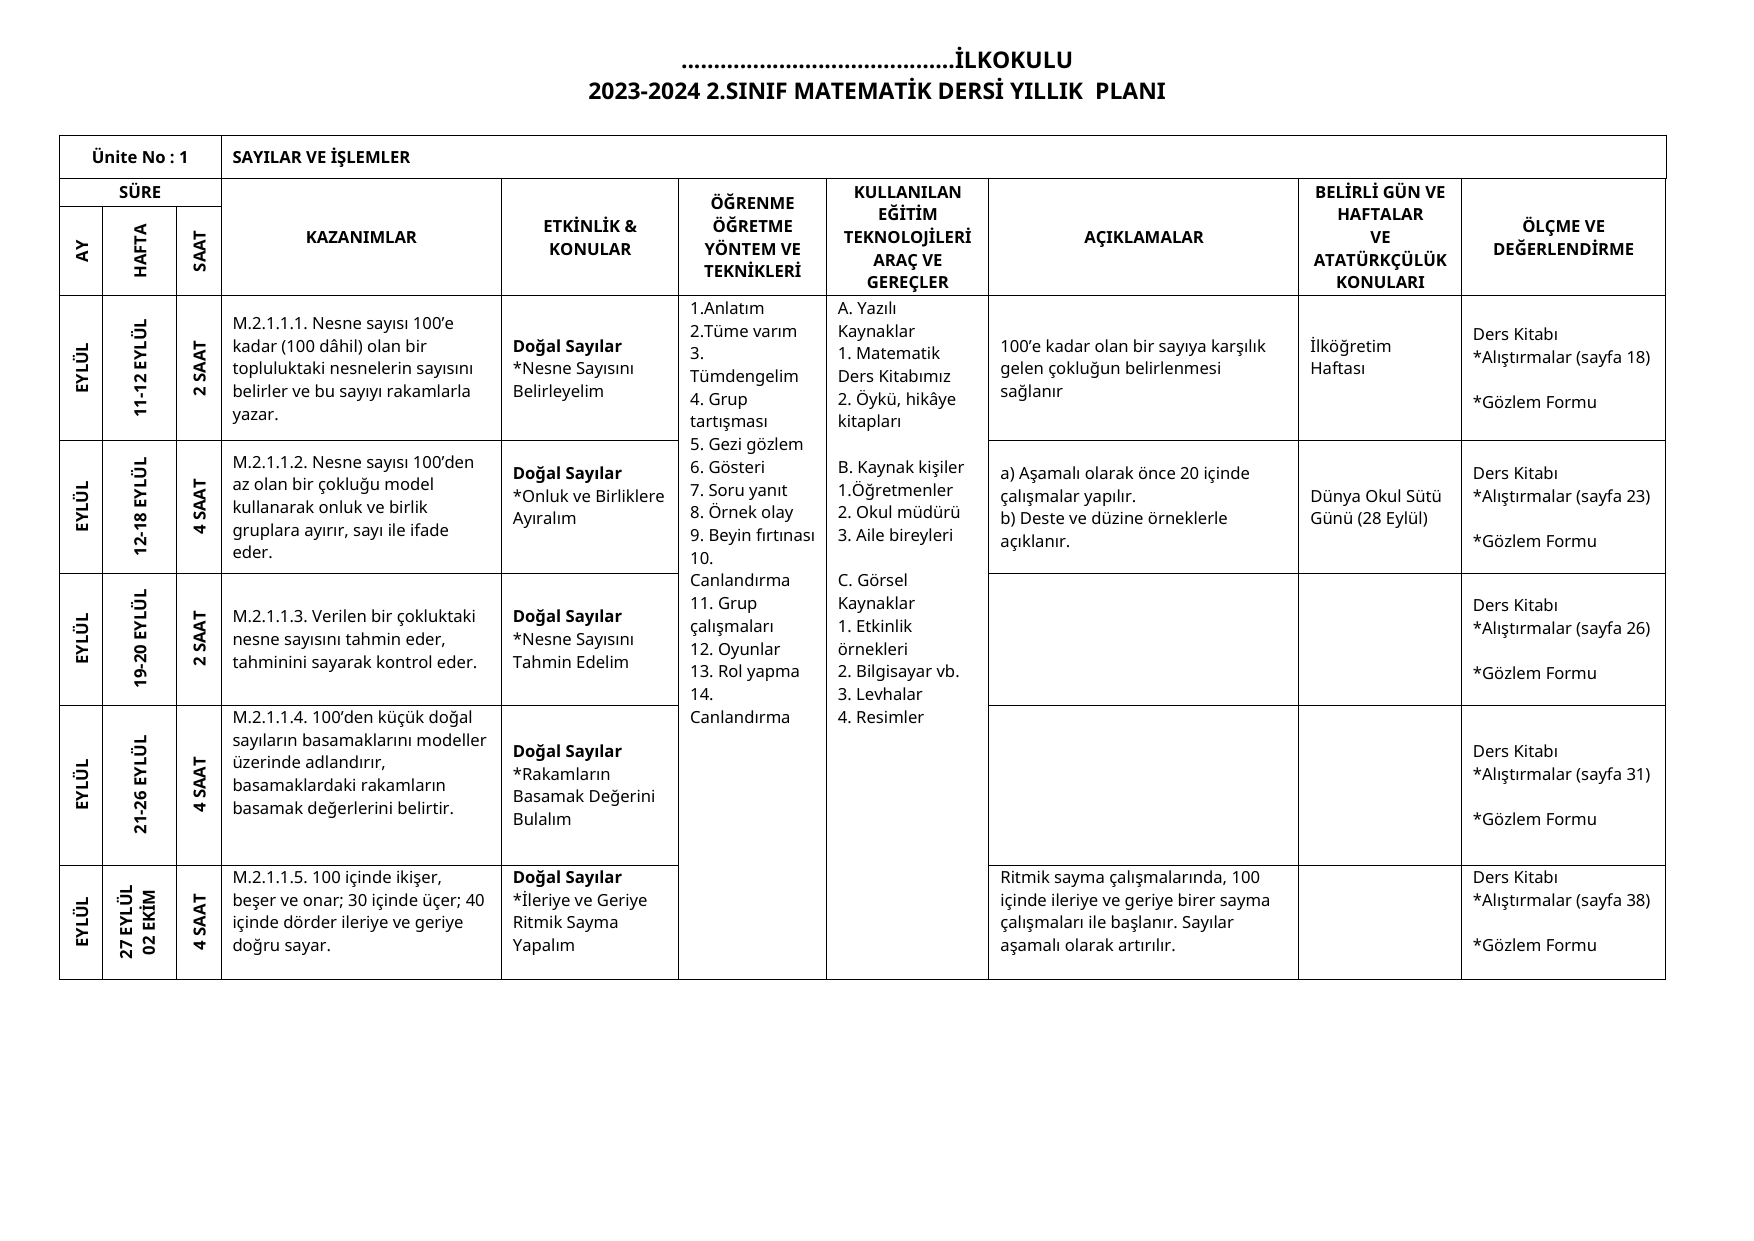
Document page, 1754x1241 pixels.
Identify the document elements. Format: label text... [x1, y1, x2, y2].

table_cell 19-20 EYLÜL [103, 574, 176, 704]
table_cell M.2.1.1.5. 100 içinde ikişer, beşer ve onar; 30 içinde üçer; 40 içinde dörder ileriye ve geriye doğru sayar. [222, 866, 501, 979]
table_header SAYILAR VE İŞLEMLER [222, 136, 1666, 178]
table_cell 4 SAAT [177, 866, 221, 979]
table_cell a) Aşamalı olarak önce 20 içinde çalışmalar yapılır. b) Deste ve düzine örneklerle açıklanır. [989, 441, 1298, 573]
table_cell KULLANILAN EĞİTİM TEKNOLOJİLERİ ARAÇ VE GEREÇLER [827, 179, 988, 295]
table_cell EYLÜL [60, 296, 102, 440]
table_cell AY [60, 207, 102, 295]
table_cell ÖLÇME VE DEĞERLENDİRME [1462, 179, 1665, 295]
table_cell Doğal Sayılar *Nesne Sayısını Belirleyelim [502, 296, 678, 440]
table_header Ünite No : 1 [60, 136, 221, 178]
table_cell 12-18 EYLÜL [103, 441, 176, 573]
table_cell 100’e kadar olan bir sayıya karşılık gelen çokluğun belirlenmesi sağlanır [989, 296, 1298, 440]
table_cell Doğal Sayılar *İleriye ve Geriye Ritmik Sayma Yapalım [502, 866, 678, 979]
table_cell 21-26 EYLÜL [103, 706, 176, 864]
table_cell M.2.1.1.3. Verilen bir çokluktaki nesne sayısını tahmin eder, tahminini sayarak kontrol eder. [222, 574, 501, 704]
table_cell Ders Kitabı *Alıştırmalar (sayfa 18) *Gözlem Formu [1462, 296, 1665, 440]
table_cell Dünya Okul Sütü Günü (28 Eylül) [1299, 441, 1461, 573]
table_cell Ritmik sayma çalışmalarında, 100 içinde ileriye ve geriye birer sayma çalışmaları ile başlanır. Sayılar aşamalı olarak artırılır. [989, 866, 1298, 979]
table_cell [1299, 574, 1461, 704]
table_cell SAAT [177, 207, 221, 295]
table_cell Doğal Sayılar *Rakamların Basamak Değerini Bulalım [502, 706, 678, 864]
table_cell EYLÜL [60, 441, 102, 573]
table_cell EYLÜL [60, 574, 102, 704]
table_cell AÇIKLAMALAR [989, 179, 1298, 295]
table_cell 4 SAAT [177, 441, 221, 573]
table_cell A. Yazılı Kaynaklar 1. Matematik Ders Kitabımız 2. Öykü, hikâye kitapları B. Kaynak kişiler 1.Öğretmenler 2. Okul müdürü 3. Aile bireyleri C. Görsel Kaynaklar 1. Etkinlik örnekleri 2. Bilgisayar vb. 3. Levhalar 4. Resimler [827, 296, 988, 979]
table_cell [989, 574, 1298, 704]
table_cell [989, 706, 1298, 864]
table_cell Ders Kitabı *Alıştırmalar (sayfa 26) *Gözlem Formu [1462, 574, 1665, 704]
table_cell Ders Kitabı *Alıştırmalar (sayfa 31) *Gözlem Formu [1462, 706, 1665, 864]
table_cell ÖĞRENME ÖĞRETME YÖNTEM VE TEKNİKLERİ [679, 179, 826, 295]
table_cell M.2.1.1.2. Nesne sayısı 100’den az olan bir çokluğu model kullanarak onluk ve birlik gruplara ayırır, sayı ile ifade eder. [222, 441, 501, 573]
table_cell M.2.1.1.4. 100’den küçük doğal sayıların basamaklarını modeller üzerinde adlandırır, basamaklardaki rakamların basamak değerlerini belirtir. [222, 706, 501, 864]
table_cell Ders Kitabı *Alıştırmalar (sayfa 23) *Gözlem Formu [1462, 441, 1665, 573]
table_cell [1299, 706, 1461, 864]
table_cell 2 SAAT [177, 574, 221, 704]
table_cell Doğal Sayılar *Onluk ve Birliklere Ayıralım [502, 441, 678, 573]
table_cell M.2.1.1.1. Nesne sayısı 100’e kadar (100 dâhil) olan bir topluluktaki nesnelerin sayısını belirler ve bu sayıyı rakamlarla yazar. [222, 296, 501, 440]
table_cell 11-12 EYLÜL [103, 296, 176, 440]
table_cell EYLÜL [60, 866, 102, 979]
table_cell 4 SAAT [177, 706, 221, 864]
table_cell EYLÜL [60, 706, 102, 864]
table_cell KAZANIMLAR [222, 179, 501, 295]
table_cell SÜRE [60, 179, 221, 206]
table_cell 1.Anlatım 2.Tüme varım 3. Tümdengelim 4. Grup tartışması 5. Gezi gözlem 6. Gösteri 7. Soru yanıt 8. Örnek olay 9. Beyin fırtınası 10. Canlandırma 11. Grup çalışmaları 12. Oyunlar 13. Rol yapma 14. Canlandırma [679, 296, 826, 979]
table_cell HAFTA [103, 207, 176, 295]
table_cell 27 EYLÜL 02 EKİM [103, 866, 176, 979]
table_cell BELİRLİ GÜN VE HAFTALAR VE ATATÜRKÇÜLÜK KONULARI [1299, 179, 1461, 295]
table_cell Ders Kitabı *Alıştırmalar (sayfa 38) *Gözlem Formu [1462, 866, 1665, 979]
table_cell 2 SAAT [177, 296, 221, 440]
table_cell İlköğretim Haftası [1299, 296, 1461, 440]
table_cell Doğal Sayılar *Nesne Sayısını Tahmin Edelim [502, 574, 678, 704]
table_cell [1299, 866, 1461, 979]
table_cell ETKİNLİK & KONULAR [502, 179, 678, 295]
